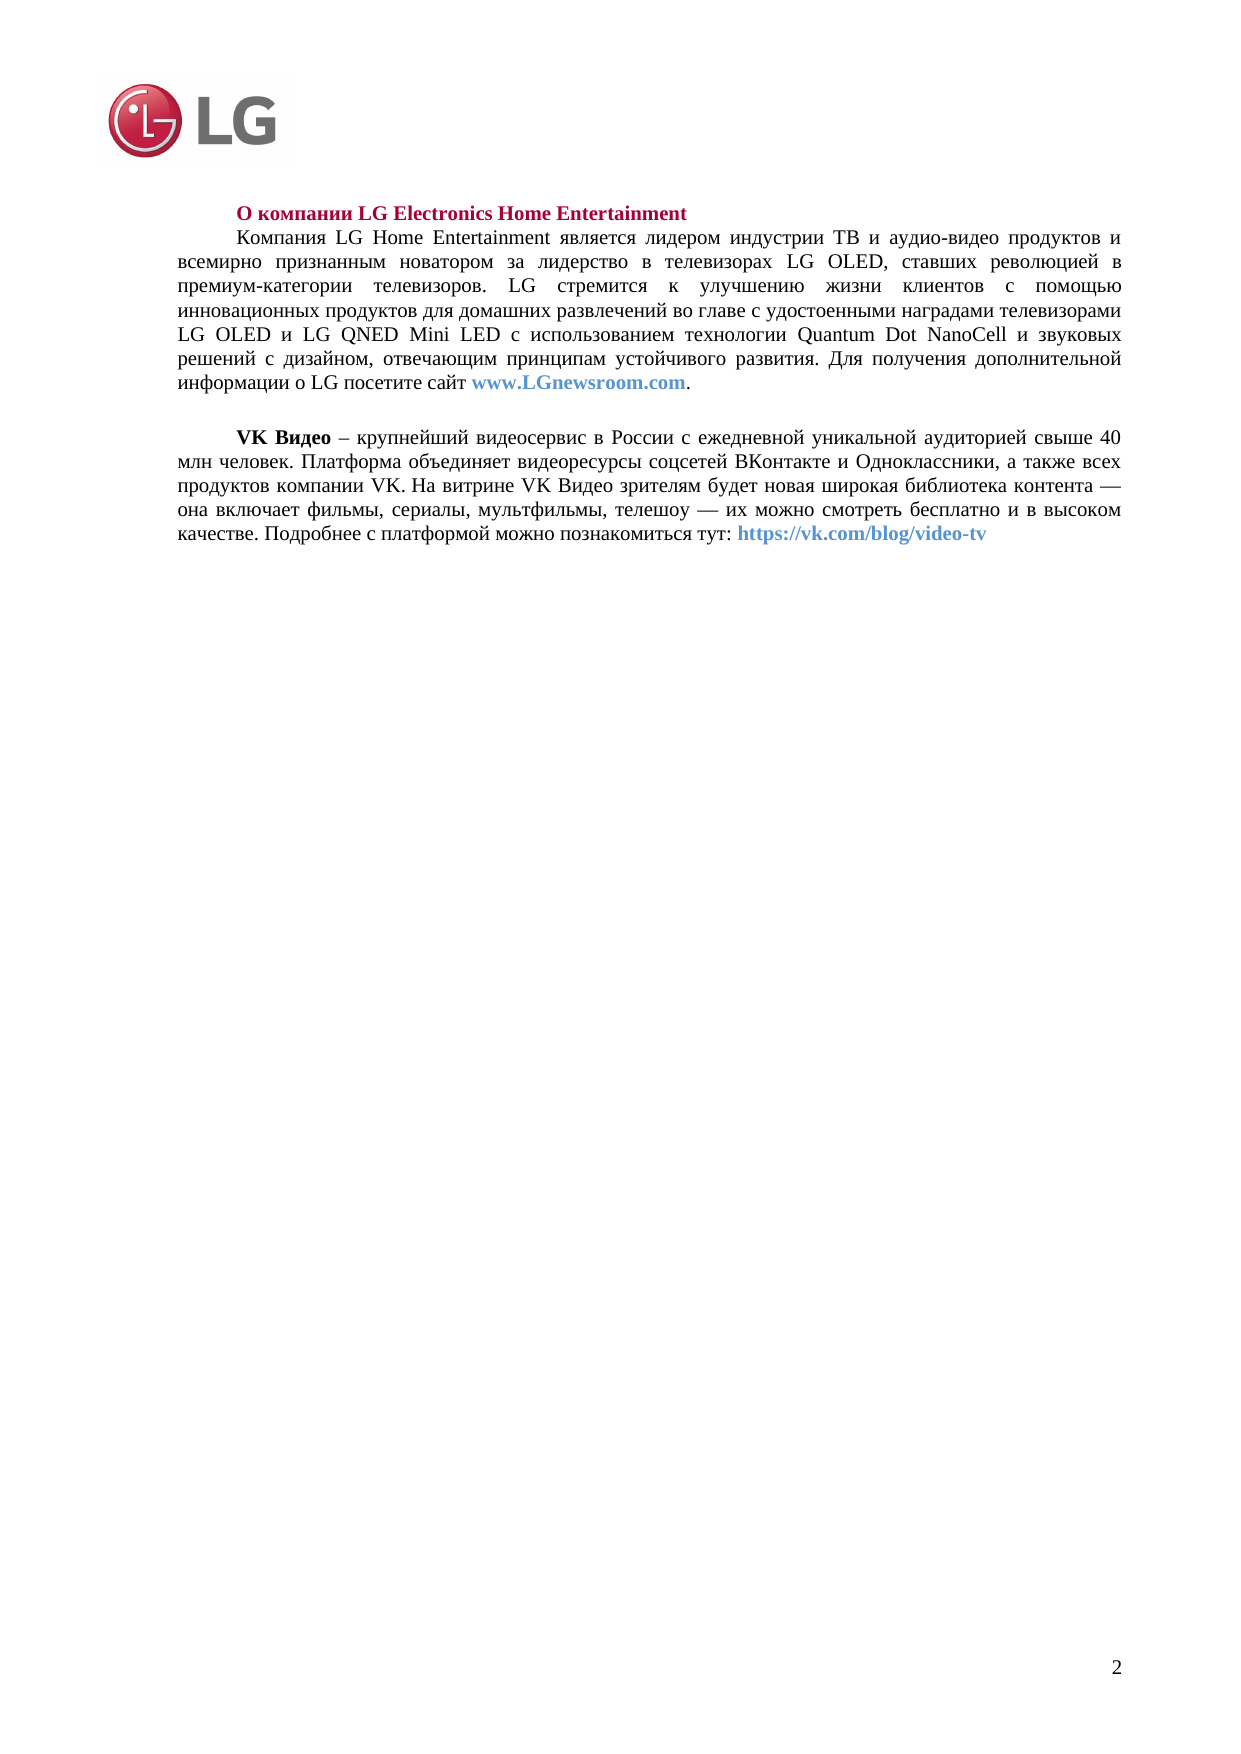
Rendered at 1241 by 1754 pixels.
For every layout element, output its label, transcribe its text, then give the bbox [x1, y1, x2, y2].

picture [98, 73, 291, 168]
text VK Видео – крупнейший видеосервис в России с ежедневной уникальной аудиторией свыше 40 млн человек. Платформа объединяет видеоресурсы соцсетей ВКонтакте и Одноклассники, а также всех продуктов компании VK. На витрине VK Видео зрителям будет новая широкая библиотека контента — она включает фильмы, сериалы, мультфильмы, телешоу — их можно смотреть бесплатно и в высоком качестве. Подробнее с платформой можно познакомиться тут: https://vk.com/blog/video-tv [177, 425, 1122, 545]
text Компания LG Home Entertainment является лидером индустрии ТВ и аудио-видео продуктов и всемирно признанным новатором за лидерство в телевизорах LG OLED, ставших революцией в премиум-категории телевизоров. LG стремится к улучшению жизни клиентов с помощью инновационных продуктов для домашних развлечений во главе с удостоенными наградами телевизорами LG OLED и LG QNED Mini LED с использованием технологии Quantum Dot NanoCell и звуковых решений с дизайном, отвечающим принципам устойчивого развития. Для получения дополнительной информации о LG посетите сайт www.LGnewsroom.com. [177, 225, 1122, 394]
text О компании LG Electronics Home Entertainment [177, 201, 1122, 225]
